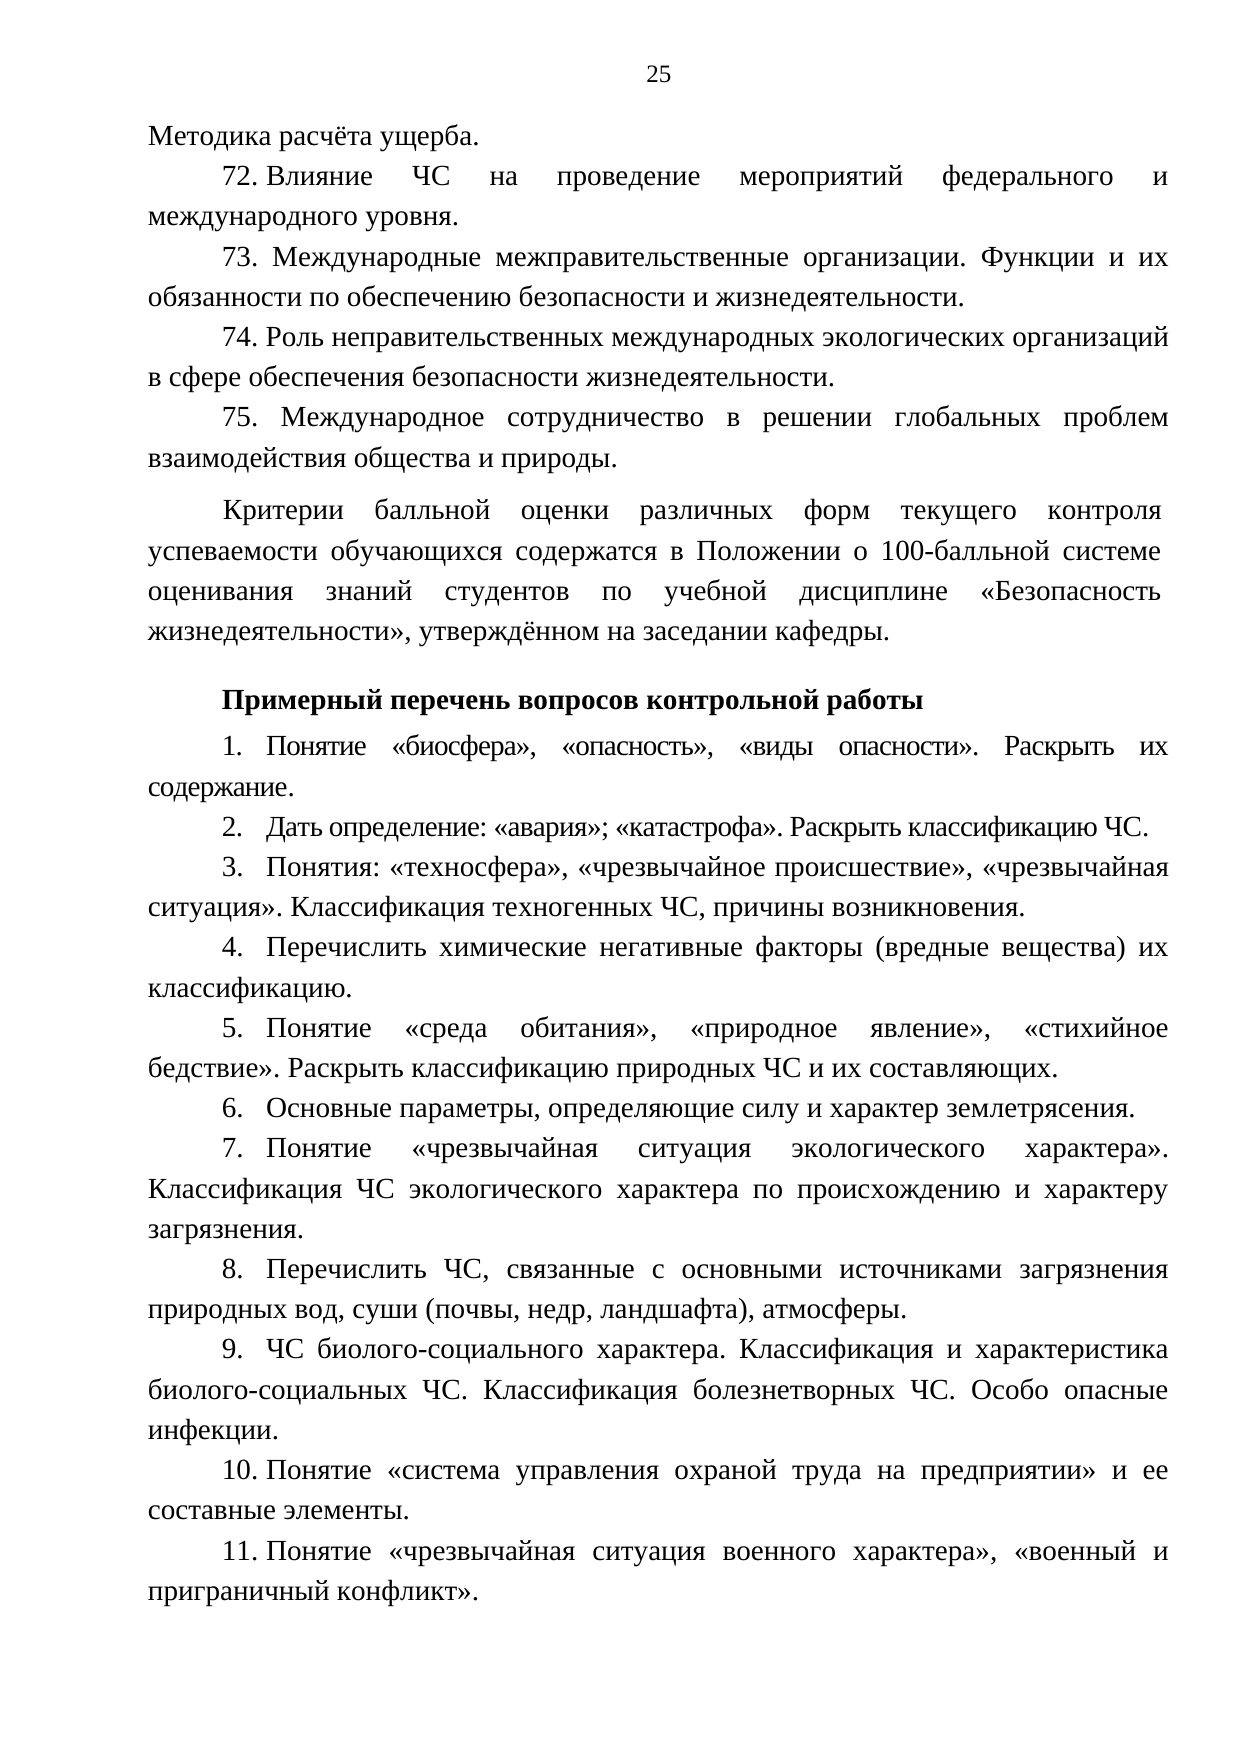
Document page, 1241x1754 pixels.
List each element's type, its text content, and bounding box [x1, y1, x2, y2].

list Основные параметры, определяющие силу и характер землетрясения. [148, 1090, 1169, 1124]
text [148, 118, 1169, 152]
text 73. Международные межправительственные организации. Функции и их обязанности по обеспечению безопасности и жизнедеятельности. [148, 239, 1169, 312]
text Критерии балльной оценки различных форм текущего контроля успеваемости обучающихся содержатся в Положении о 100-балльной системе оценивания знаний студентов по учебной дисциплине «Безопасность жизнедеятельности», утверждённом на заседании кафедры. [148, 492, 1162, 647]
list Дать определение: «авария»; «катастрофа». Раскрыть классификацию ЧС. [148, 809, 1169, 842]
list Понятие «чрезвычайная ситуация военного характера», «военный и приграничный конфликт». [148, 1533, 1169, 1606]
text Примерный перечень вопросов контрольной работы [148, 682, 1169, 716]
text 72. Влияние ЧС на проведение мероприятий федерального и международного уровня. [148, 158, 1169, 232]
list Понятие «чрезвычайная ситуация экологического характера». Классификация ЧС экологического характера по происхождению и характеру загрязнения. [148, 1131, 1169, 1244]
list Понятие «биосфера», «опасность», «виды опасности». Раскрыть их содержание. [148, 728, 1169, 802]
list Перечислить химические негативные факторы (вредные вещества) их классификацию. [148, 929, 1169, 1003]
text 75. Международное сотрудничество в решении глобальных проблем взаимодействия общества и природы. [148, 399, 1169, 473]
list Понятие «система управления охраной труда на предприятии» и ее составные элементы. [148, 1452, 1169, 1526]
list Понятия: «техносфера», «чрезвычайное происшествие», «чрезвычайная ситуация». Классификация техногенных ЧС, причины возникновения. [148, 849, 1169, 923]
list ЧС биолого-социального характера. Классификация и характеристика биолого-социальных ЧС. Классификация болезнетворных ЧС. Особо опасные инфекции. [148, 1332, 1169, 1446]
text 74. Роль неправительственных международных экологических организаций в сфере обеспечения безопасности жизнедеятельности. [148, 319, 1169, 393]
list Понятие «среда обитания», «природное явление», «стихийное бедствие». Раскрыть классификацию природных ЧС и их составляющих. [148, 1010, 1169, 1084]
list Перечислить ЧС, связанные с основными источниками загрязнения природных вод, суши (почвы, недр, ландшафта), атмосферы. [148, 1251, 1169, 1325]
